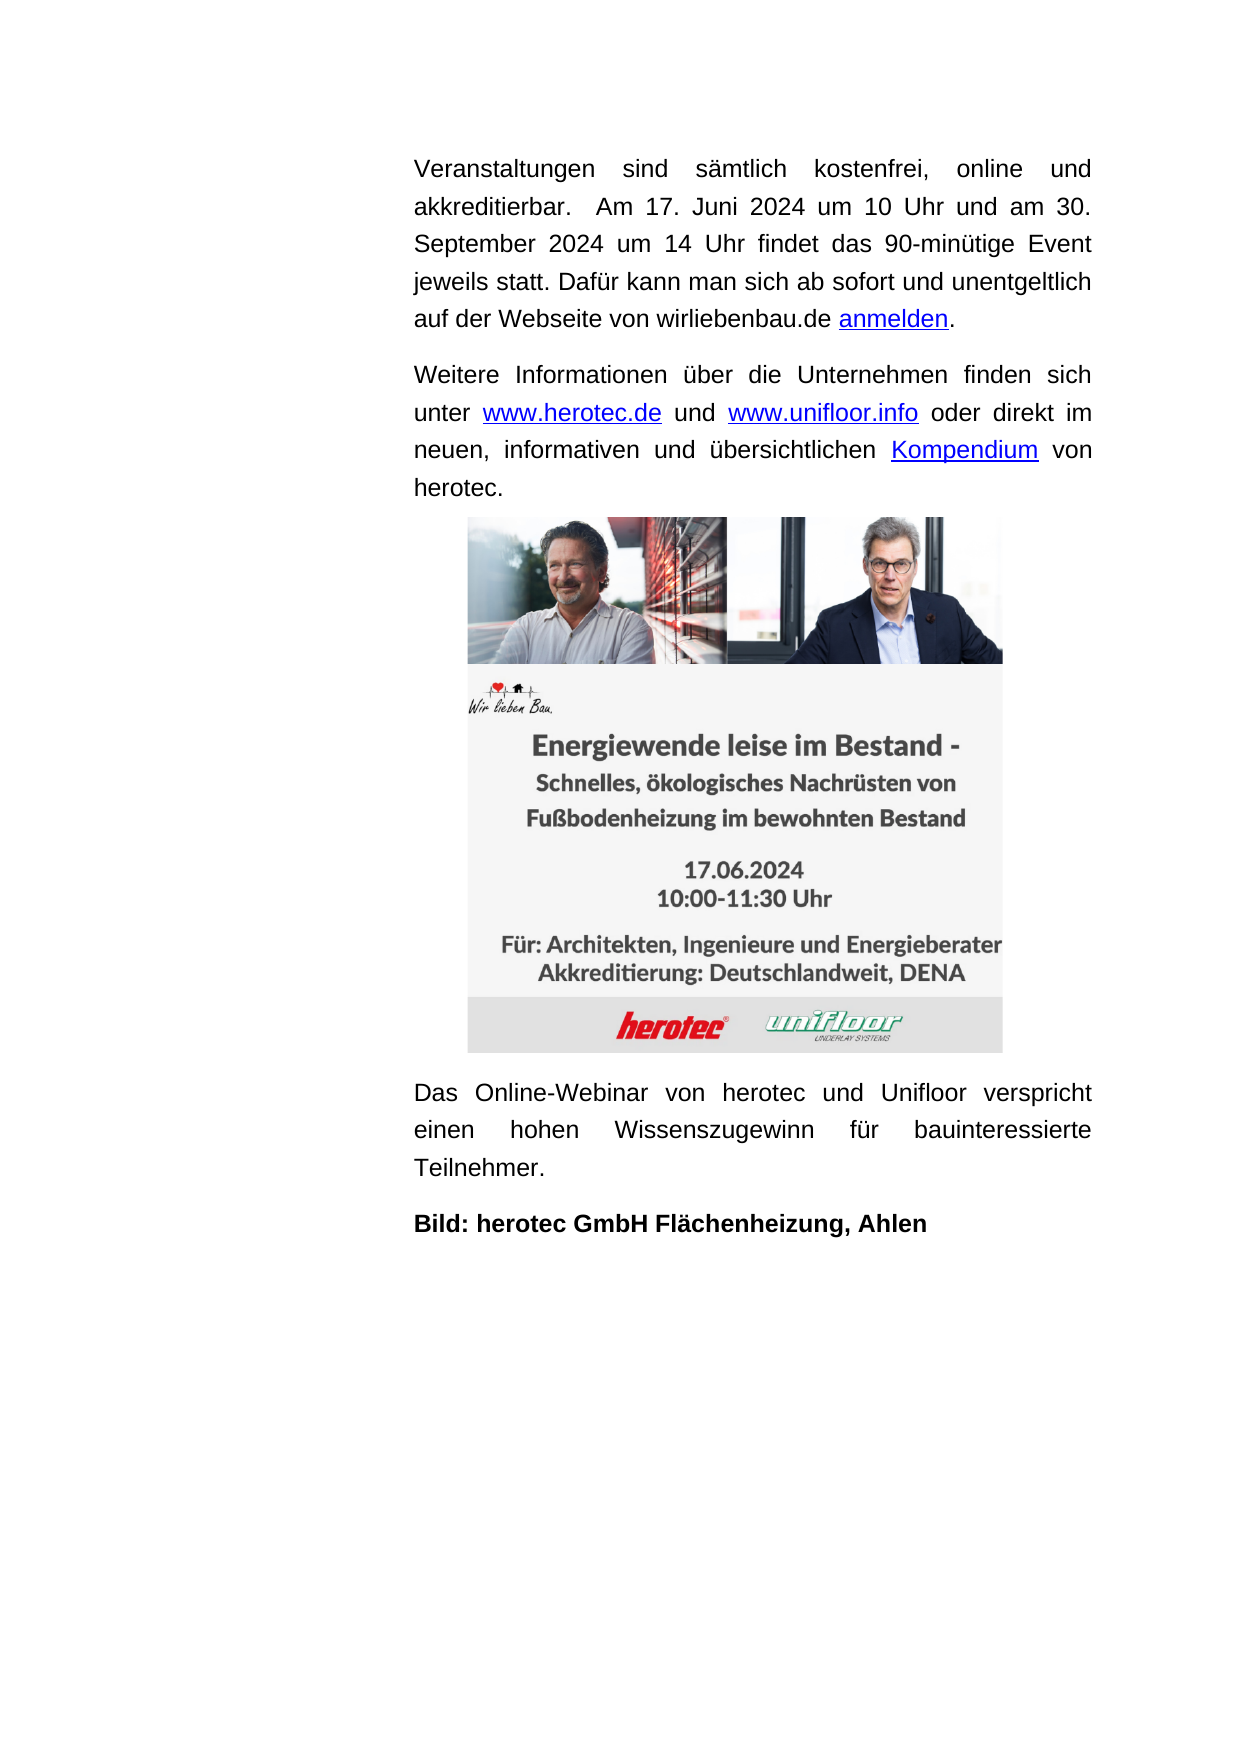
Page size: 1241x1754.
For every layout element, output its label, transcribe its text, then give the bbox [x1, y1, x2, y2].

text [413, 148, 1093, 335]
text Bild: herotec GmbH Flächenheizung, Ahlen [413, 1202, 1093, 1240]
text Weitere Informationen über die Unternehmen finden sich unter www.herotec.de und www.unifloor.info oder direkt im neuen, informativen und übersichtlichen Kompendium von herotec. [413, 354, 1093, 504]
picture [467, 517, 1003, 1053]
